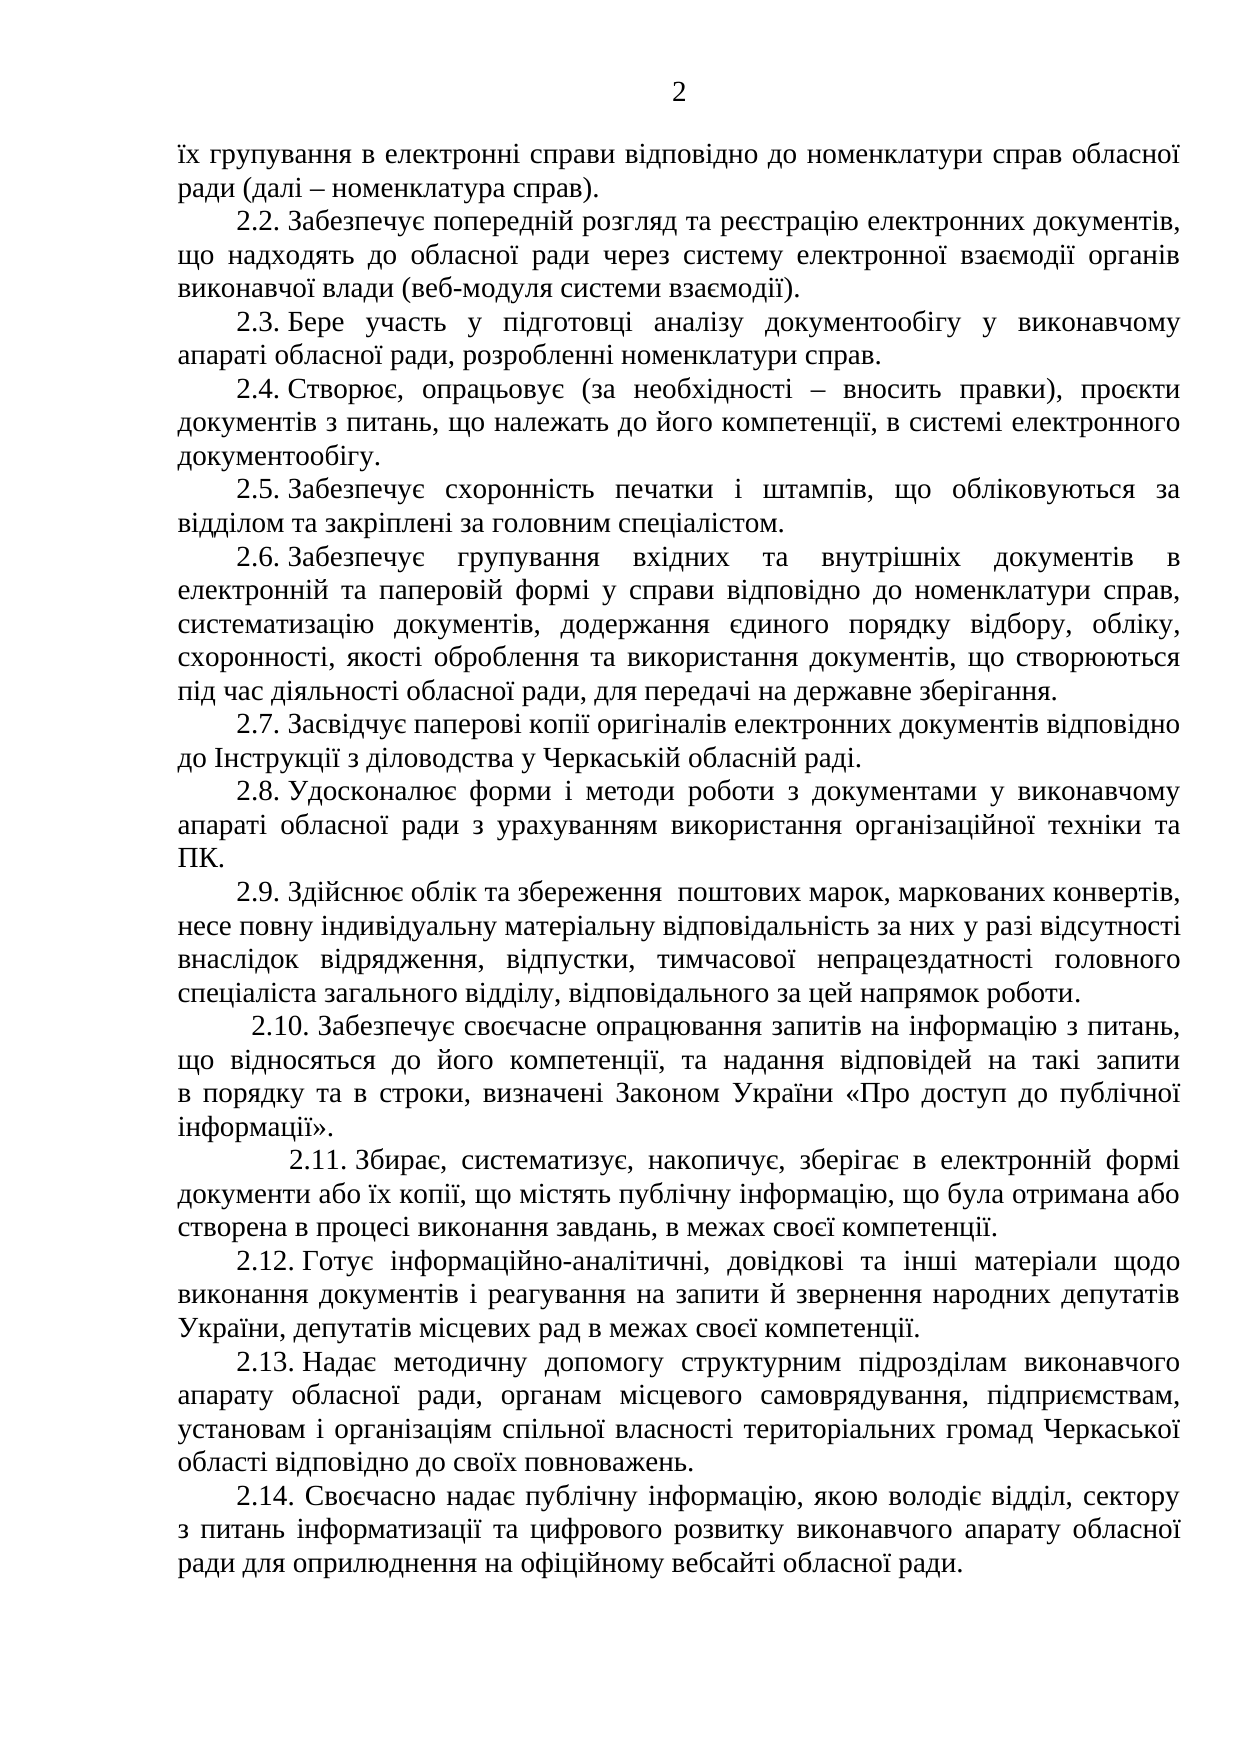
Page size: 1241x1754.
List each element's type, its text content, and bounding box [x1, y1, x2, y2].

text 2.6. Забезпечує групування вхідних та внутрішніх документів в електронній та паперовій формі у справи відповідно до номенклатури справ, систематизацію документів, додержання єдиного порядку відбору, обліку, схоронності, якості оброблення та використання документів, що створюються під час діяльності обласної ради, для передачі на державне зберігання. [177, 539, 1181, 706]
text 2.7. Засвідчує паперові копії оригіналів електронних документів відповідно до Інструкції з діловодства у Черкаській обласній раді. [177, 706, 1181, 773]
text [177, 136, 1181, 203]
text 2.2. Забезпечує попередній розгляд та реєстрацію електронних документів, що надходять до обласної ради через систему електронної взаємодії органів виконавчої влади (веб-модуля системи взаємодії). [177, 203, 1181, 304]
text 2.11. Збирає, систематизує, накопичує, зберігає в електронній формі документи або їх копії, що містять публічну інформацію, що була отримана або створена в процесі виконання завдань, в межах своєї компетенції. [177, 1142, 1181, 1243]
text 2.5. Забезпечує схоронність печатки і штампів, що обліковуються за відділом та закріплені за головним спеціалістом. [177, 472, 1181, 539]
text 2.4. Створює, опрацьовує (за необхідності – вносить правки), проєкти документів з питань, що належать до його компетенції, в системі електронного документообігу. [177, 371, 1181, 472]
text 2.9. Здійснює облік та збереження поштових марок, маркованих конвертів, несе повну індивідуальну матеріальну відповідальність за них у разі відсутності внаслідок відрядження, відпустки, тимчасової непрацездатності головного спеціаліста загального відділу, відповідального за цей напрямок роботи. [177, 874, 1181, 1008]
text 2.3. Бере участь у підготовці аналізу документообігу у виконавчому апараті обласної ради, розробленні номенклатури справ. [177, 304, 1181, 371]
text 2.14. Своєчасно надає публічну інформацію, якою володіє відділ, сектору з питань інформатизації та цифрового розвитку виконавчого апарату обласної ради для оприлюднення на офіційному вебсайті обласної ради. [177, 1478, 1181, 1578]
text 2.8. Удосконалює форми і методи роботи з документами у виконавчому апараті обласної ради з урахуванням використання організаційної техніки та ПК. [177, 773, 1181, 874]
text 2.13. Надає методичну допомогу структурним підрозділам виконавчого апарату обласної ради, органам місцевого самоврядування, підприємствам, установам і організаціям спільної власності територіальних громад Черкаської області відповідно до своїх повноважень. [177, 1344, 1181, 1478]
text 2.12. Готує інформаційно-аналітичні, довідкові та інші матеріали щодо виконання документів і реагування на запити й звернення народних депутатів України, депутатів місцевих рад в межах своєї компетенції. [177, 1243, 1181, 1344]
text 2.10. Забезпечує своєчасне опрацювання запитів на інформацію з питань, що відносяться до його компетенції, та надання відповідей на такі запити в порядку та в строки, визначені Законом України «Про доступ до публічної інформації». [177, 1008, 1181, 1142]
